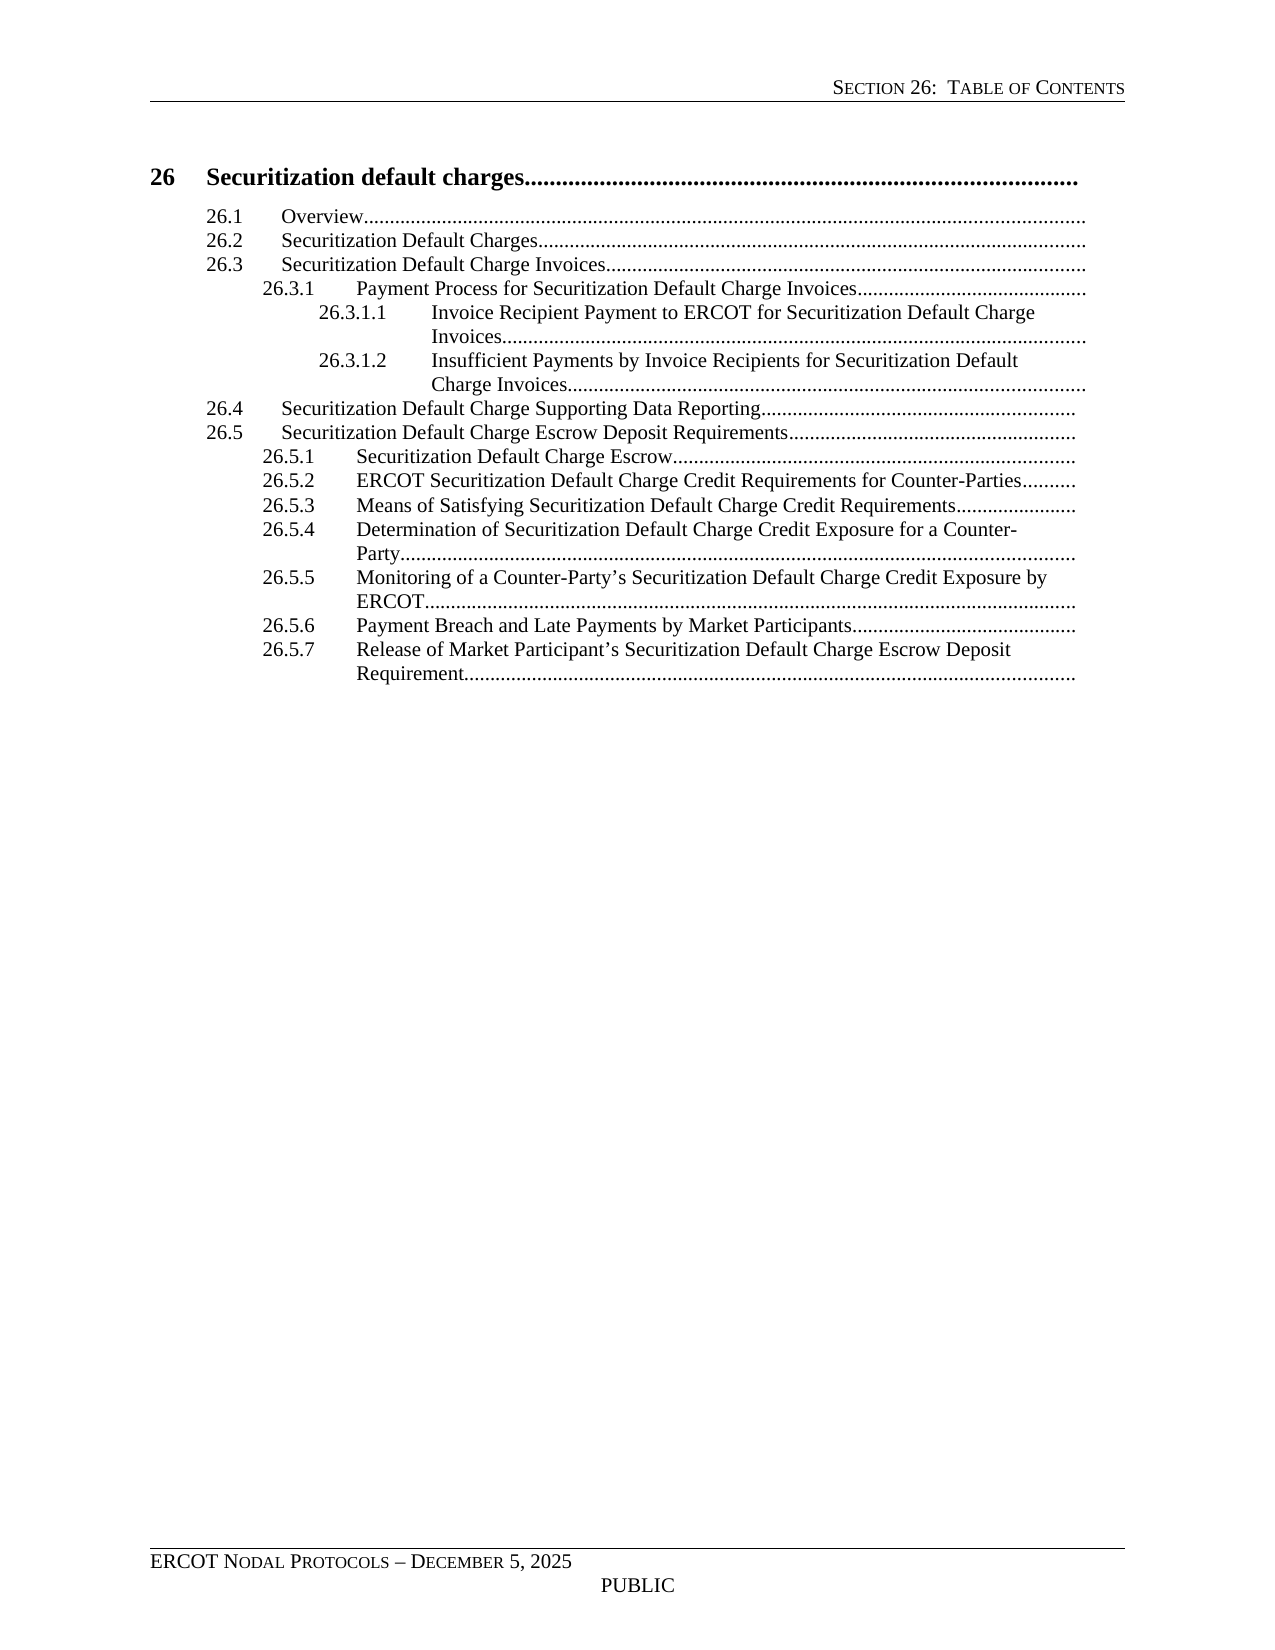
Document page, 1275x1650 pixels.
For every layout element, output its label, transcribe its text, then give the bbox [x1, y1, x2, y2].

text 26.5.7 Release of Market Participant’s Securitization Default Charge Escrow Deposit Requirement 26-15 [262, 637, 1050, 685]
text 26.5 Securitization Default Charge Escrow Deposit Requirements 26-10 [206, 420, 1050, 444]
text 26.2 Securitization Default Charges 26-1 [206, 228, 1050, 252]
text 26.1 Overview 26-1 [206, 204, 1050, 228]
text 26.5.6 Payment Breach and Late Payments by Market Participants 26-14 [262, 613, 1050, 637]
text 26.3 Securitization Default Charge Invoices 26-7 [206, 252, 1050, 276]
text 26.5.5 Monitoring of a Counter-Party’s Securitization Default Charge Credit Exposure by ERCOT 26-13 [262, 565, 1050, 613]
text 26.3.1.2 Insufficient Payments by Invoice Recipients for Securitization Default Charge Invoices 26-8 [319, 348, 1050, 396]
text 26.3.1 Payment Process for Securitization Default Charge Invoices 26-8 [262, 276, 1050, 300]
text 26 Securitization default charges 26-1 [150, 162, 1050, 191]
text 26.5.1 Securitization Default Charge Escrow 26-10 [262, 444, 1050, 468]
text 26.5.4 Determination of Securitization Default Charge Credit Exposure for a Counter-Party 26-12 [262, 517, 1050, 565]
text 26.5.3 Means of Satisfying Securitization Default Charge Credit Requirements 26-11 [262, 492, 1050, 517]
text 26.3.1.1 Invoice Recipient Payment to ERCOT for Securitization Default Charge Invoices 26-8 [319, 300, 1050, 348]
text 26.5.2 ERCOT Securitization Default Charge Credit Requirements for Counter-Parties 26-10 [262, 468, 1050, 492]
text 26.4 Securitization Default Charge Supporting Data Reporting 26-10 [206, 396, 1050, 420]
